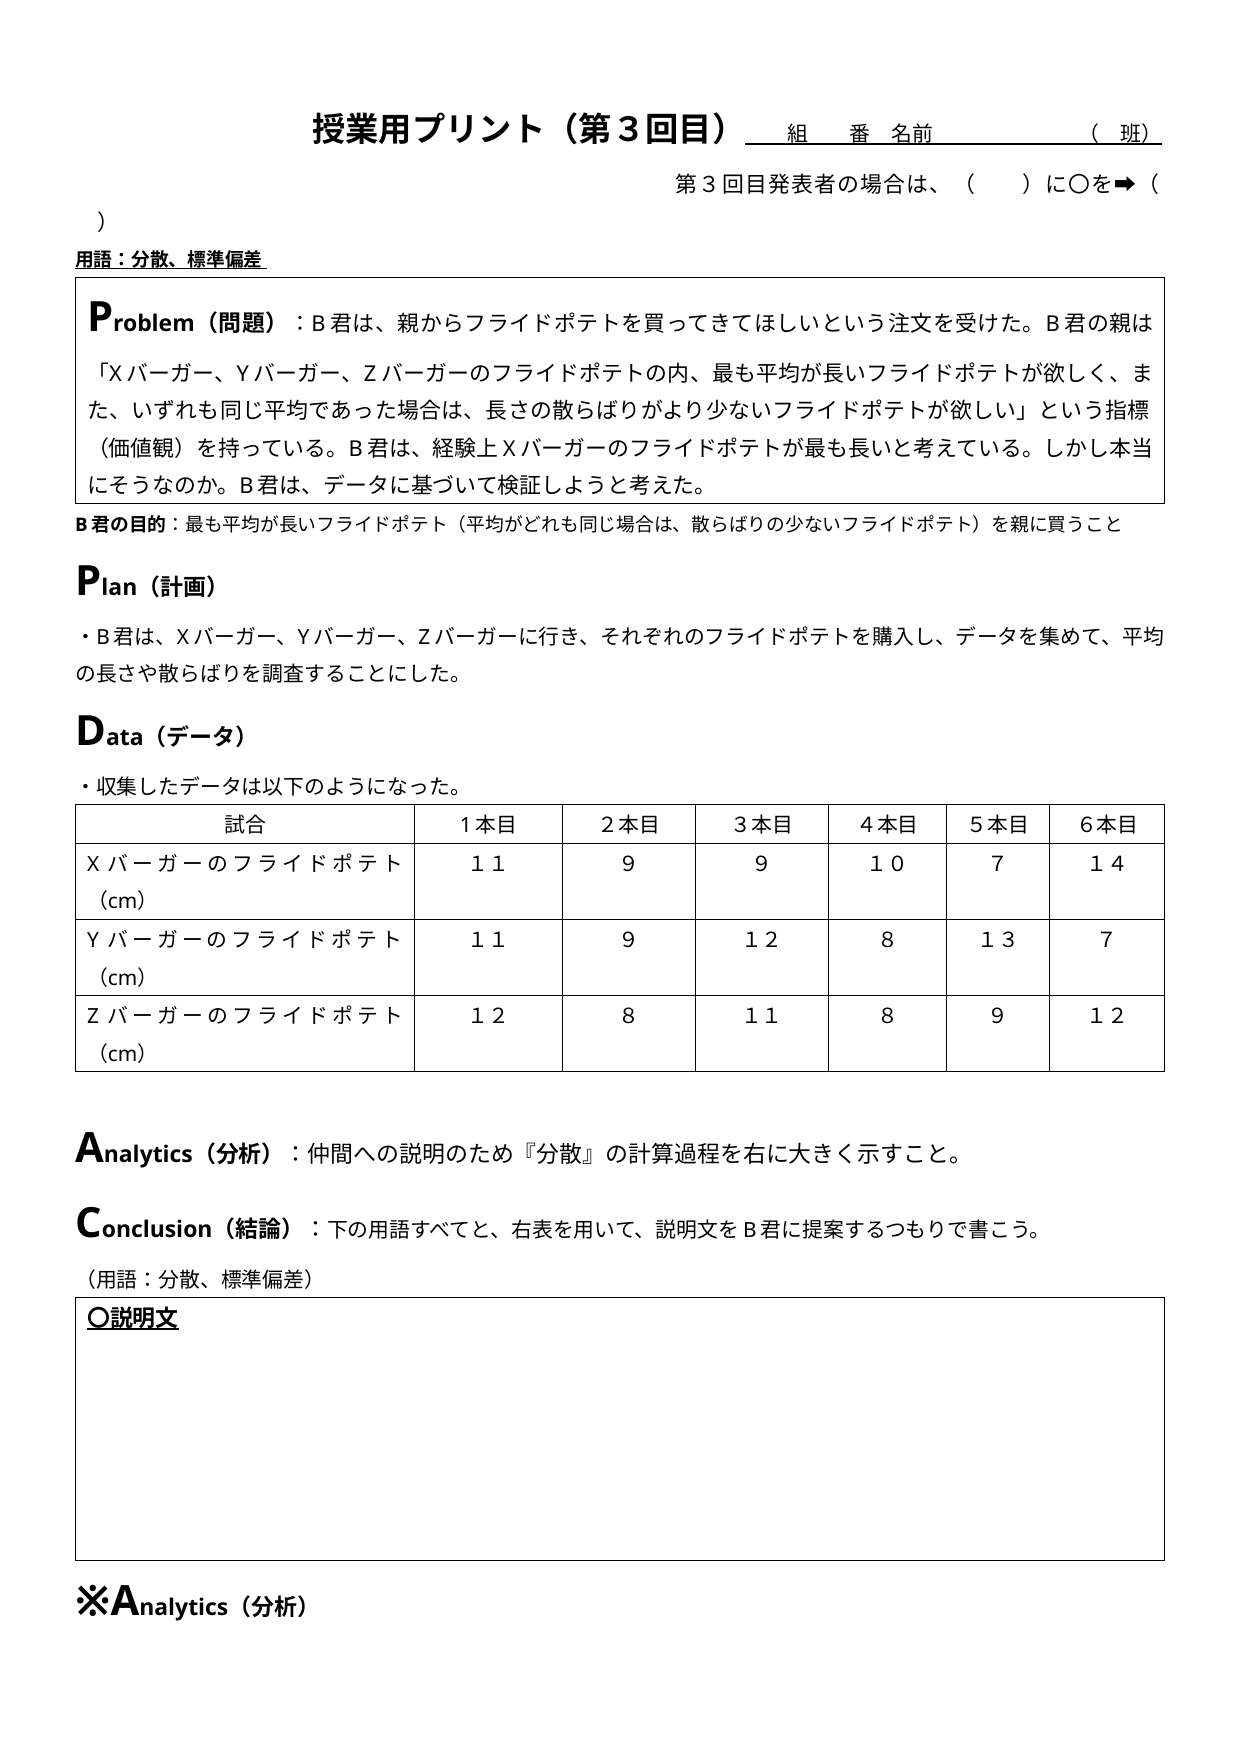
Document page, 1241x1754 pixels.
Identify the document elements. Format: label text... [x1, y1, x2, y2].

table_cell ９ [563, 844, 695, 919]
table_cell １２ [696, 920, 828, 995]
text ・収集したデータは以下のようになった。 [75, 767, 1165, 804]
table_cell １１ [415, 920, 562, 995]
table_header ６本目 [1050, 805, 1164, 843]
text Data（データ） [75, 692, 1165, 767]
text ・B君は、Xバーガー、Yバーガー、Zバーガーに行き、それぞれのフライドポテトを購入し、データを集めて、平均の長さや散らばりを調査することにした。 [75, 617, 1165, 692]
text ※Analytics（分析） [75, 1561, 1165, 1636]
table_header 1本目 [415, 805, 562, 843]
text Plan（計画） [75, 542, 1165, 617]
table_cell ９ [696, 844, 828, 919]
table_cell ７ [947, 844, 1049, 919]
table_cell ８ [829, 996, 946, 1071]
text （用語：分散、標準偏差） [75, 1259, 1165, 1297]
table_cell ８ [829, 920, 946, 995]
table_cell ８ [563, 996, 695, 1071]
table_cell １２ [1050, 996, 1164, 1071]
table_cell Zバーガーのフライドポテト（cm） [76, 996, 414, 1071]
table_header 試合 [76, 805, 414, 843]
table_cell １４ [1050, 844, 1164, 919]
table_cell １２ [415, 996, 562, 1071]
table_header ４本目 [829, 805, 946, 843]
table_cell １１ [696, 996, 828, 1071]
table_cell ７ [1050, 920, 1164, 995]
text 用語：分散、標準偏差 [75, 239, 1165, 277]
text B君の目的：最も平均が長いフライドポテト（平均がどれも同じ場合は、散らばりの少ないフライドポテト）を親に買うこと [75, 504, 1165, 542]
table_header 〇説明文 [76, 1298, 1164, 1560]
table_header ５本目 [947, 805, 1049, 843]
table_cell ９ [947, 996, 1049, 1071]
table_cell １０ [829, 844, 946, 919]
table_cell １３ [947, 920, 1049, 995]
table_cell Yバーガーのフライドポテト（cm） [76, 920, 414, 995]
table_header ３本目 [696, 805, 828, 843]
table_header ２本目 [563, 805, 695, 843]
table_header Problem（問題）：B君は、親からフライドポテトを買ってきてほしいという注文を受けた。B君の親は「Xバーガー、Yバーガー、Zバーガーのフライドポテトの内、最も平均が長いフライドポテトが欲しく、また、いずれも同じ平均であった場合は、長さの散らばりがより少ないフライドポテトが欲しい」という指標（価値観）を持っている。B君は、経験上Xバーガーのフライドポテトが最も長いと考えている。しかし本当にそうなのか。B君は、データに基づいて検証しようと考えた。 [76, 278, 1164, 503]
table_cell １１ [415, 844, 562, 919]
table_cell ９ [563, 920, 695, 995]
text Analytics（分析）：仲間への説明のため『分散』の計算過程を右に大きく示すこと。 [75, 1109, 1165, 1184]
text Conclusion（結論）：下の用語すべてと、右表を用いて、説明文をB君に提案するつもりで書こう。 [75, 1184, 1165, 1259]
table_cell Xバーガーのフライドポテト（cm） [76, 844, 414, 919]
text 授業用プリント（第３回目） 組 番 名前 （ 班） [75, 89, 1165, 164]
text 第３回目発表者の場合は、（ ）に〇を➡（ ） [75, 164, 1165, 239]
